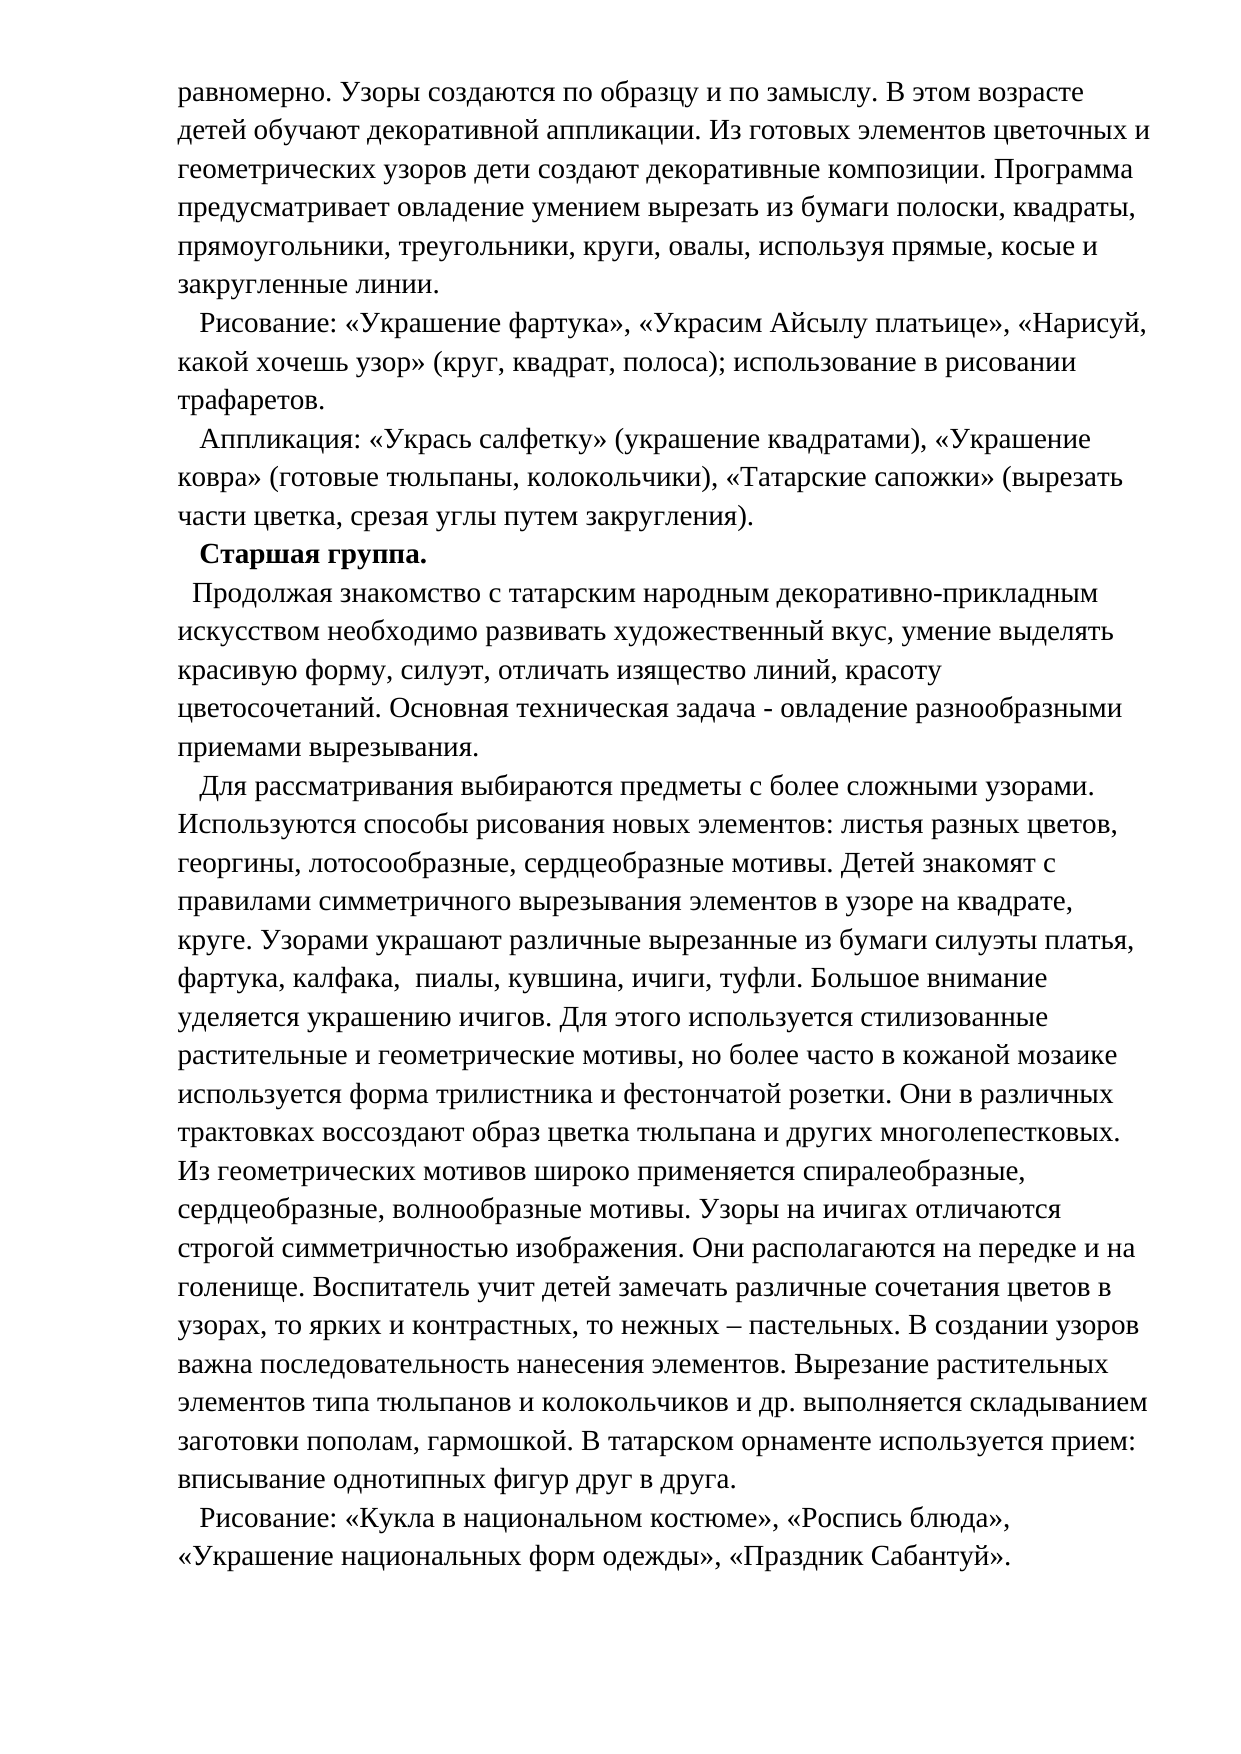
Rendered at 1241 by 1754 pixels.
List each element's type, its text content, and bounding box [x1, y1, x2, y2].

text Рисование: «Кукла в национальном костюме», «Роспись блюда», «Украшение национальных форм одежды», «Праздник Сабантуй». [177, 1500, 1152, 1572]
text Аппликация: «Укрась салфетку» (украшение квадратами), «Украшение ковра» (готовые тюльпаны, колокольчики), «Татарские сапожки» (вырезать части цветка, срезая углы путем закругления). [177, 421, 1152, 531]
text Для рассматривания выбираются предметы с более сложными узорами. Используются способы рисования новых элементов: листья разных цветов, георгины, лотосообразные, сердцеобразные мотивы. Детей знакомят с правилами симметричного вырезывания элементов в узоре на квадрате, круге. Узорами украшают различные вырезанные из бумаги силуэты платья, фартука, калфака, пиалы, кувшина, ичиги, туфли. Большое внимание уделяется украшению ичигов. Для этого используется стилизованные растительные и геометрические мотивы, но более часто в кожаной мозаике используется форма трилистника и фестончатой розетки. Они в различных трактовках воссоздают образ цветка тюльпана и других многолепестковых. Из геометрических мотивов широко применяется спиралеобразные, сердцеобразные, волнообразные мотивы. Узоры на ичигах отличаются строгой симметричностью изображения. Они располагаются на передке и на голенище. Воспитатель учит детей замечать различные сочетания цветов в узорах, то ярких и контрастных, то нежных – пастельных. В создании узоров важна последовательность нанесения элементов. Вырезание растительных элементов типа тюльпанов и колокольчиков и др. выполняется складыванием заготовки пополам, гармошкой. В татарском орнаменте используется прием: вписывание однотипных фигур друг в друга. [177, 768, 1152, 1495]
text Старшая группа. [177, 536, 1152, 570]
text Рисование: «Украшение фартука», «Украсим Айсылу платьице», «Нарисуй, какой хочешь узор» (круг, квадрат, полоса); использование в рисовании трафаретов. [177, 305, 1152, 416]
text Продолжая знакомство с татарским народным декоративно-прикладным искусством необходимо развивать художественный вкус, умение выделять красивую форму, силуэт, отличать изящество линий, красоту цветосочетаний. Основная техническая задача - овладение разнообразными приемами вырезывания. [177, 575, 1152, 763]
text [177, 74, 1152, 300]
